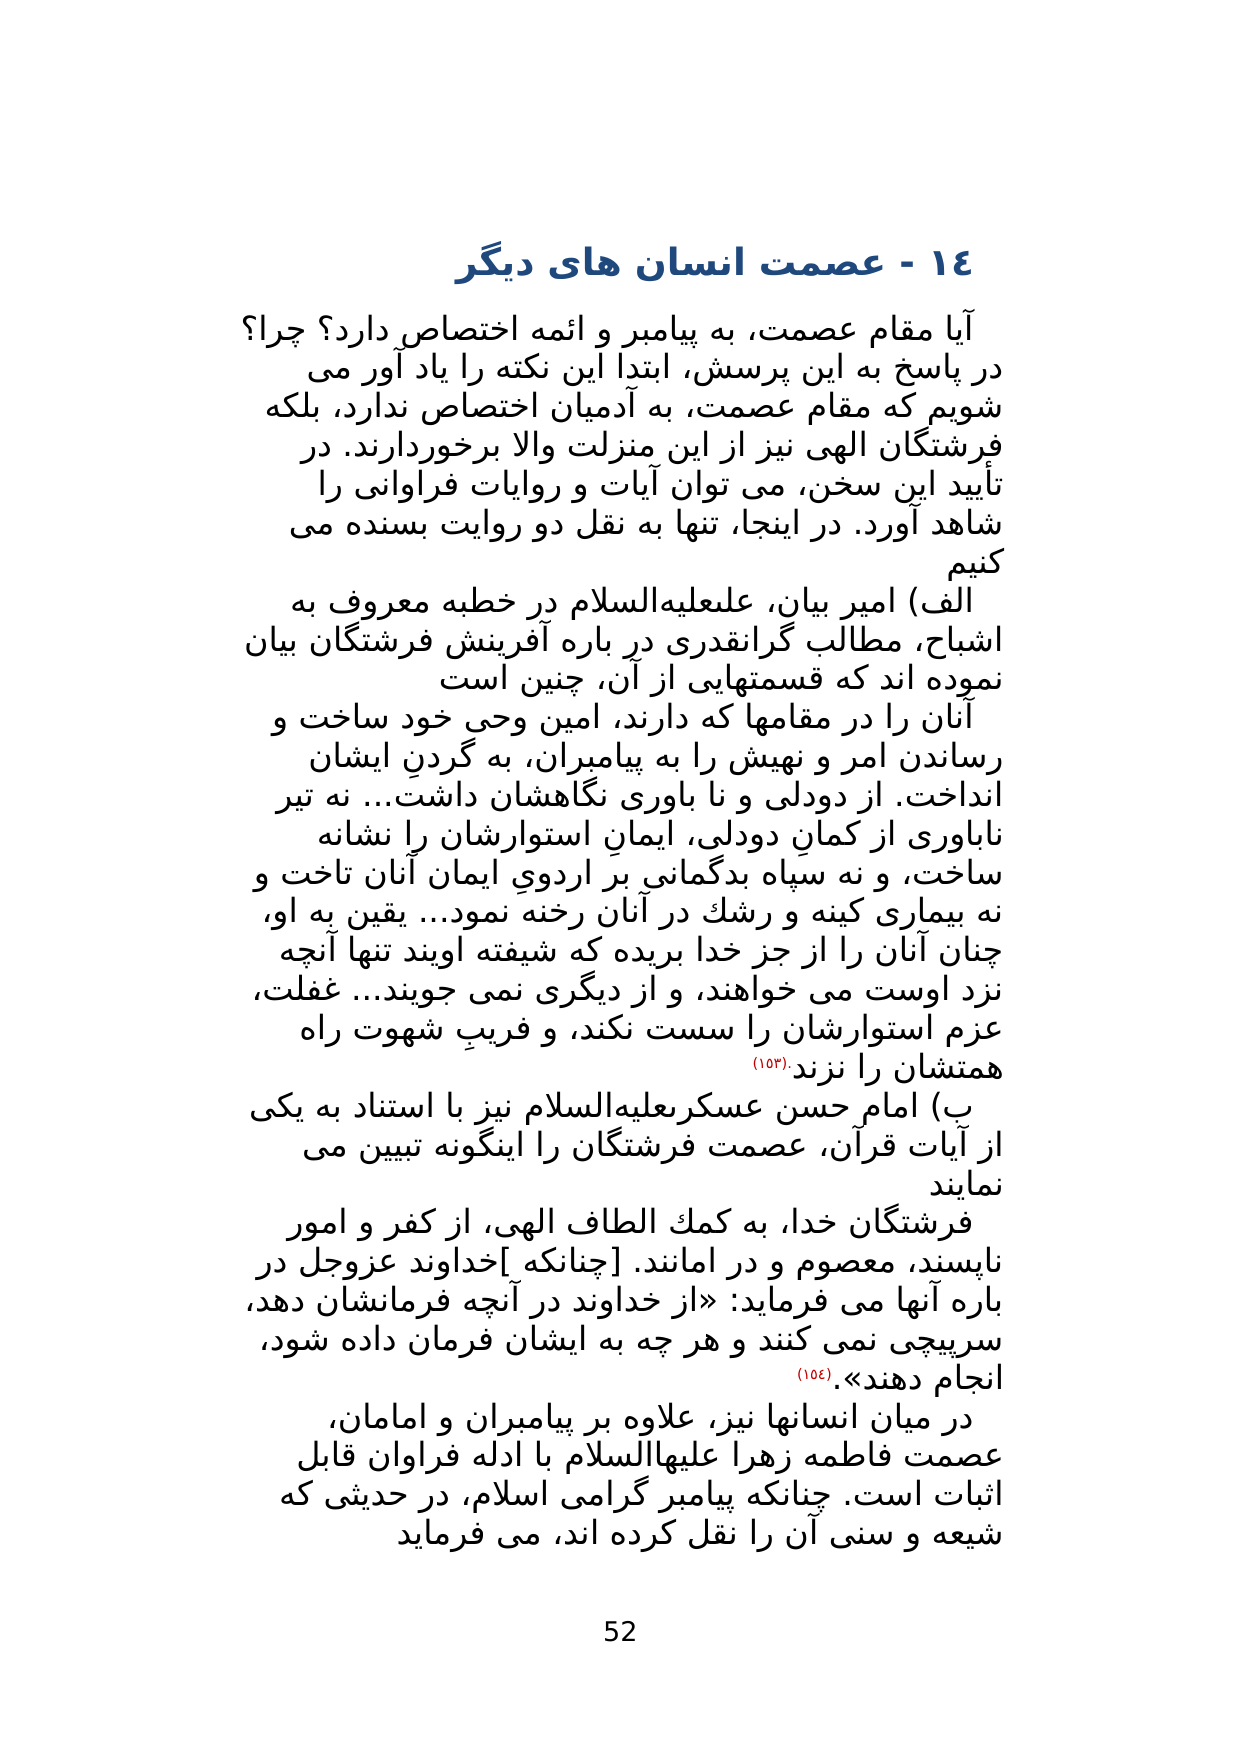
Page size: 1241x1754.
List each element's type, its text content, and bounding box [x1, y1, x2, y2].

text ب) امام حسن عسكرىعليه‌السلام نيز با استناد به يكى از آيات قرآن، عصمت فرشتگان را اينگونه تبيين مى نمايند [236, 1086, 1004, 1203]
text الف) امير بيان، علىعليه‌السلام در خطبه معروف به اشباح، مطالب گرانقدرى در باره آفرينش فرشتگان بيان نموده اند كه قسمتهايى از آن، چنين است [236, 581, 1004, 698]
text فرشتگان خدا، به كمك الطاف الهى، از كفر و امور ناپسند، معصوم و در امانند. [چنانكه ]خداوند عزوجل در باره آنها مى فرمايد: «از خداوند در آنچه فرمانشان دهد، سرپيچى نمى كنند و هر چه به ايشان فرمان داده شود، انجام دهند».(١٥٤) [236, 1203, 1004, 1397]
text در ميان انسانها نيز، علاوه بر پيامبران و امامان، عصمت فاطمه زهرا عليها‌السلام با ادله فراوان قابل اثبات است. چنانكه پيامبر گرامى اسلام، در حديثى كه شيعه و سنى آن را نقل كرده اند، مى فرمايد [236, 1397, 1004, 1552]
subtitle ١٤ - عصمت انسان هاى ديگر [236, 241, 1004, 284]
text آيا مقام عصمت، به پيامبر و ائمه اختصاص دارد؟ چرا؟ در پاسخ به اين پرسش، ابتدا اين نكته را ياد آور مى شويم كه مقام عصمت، به آدميان اختصاص ندارد، بلكه فرشتگان الهى نيز از اين منزلت والا برخوردارند. در تأييد اين سخن، مى توان آيات و روايات فراوانى را شاهد آورد. در اينجا، تنها به نقل دو روايت بسنده مى كنيم [236, 309, 1004, 581]
text آنان را در مقامها كه دارند، امين وحى خود ساخت و رساندن امر و نهيش را به پيامبران، به گردنِ ايشان انداخت. از دودلى و نا باورى نگاهشان داشت... نه تير ناباورى از كمانِ دودلى، ايمانِ استوارشان را نشانه ساخت، و نه سپاه بدگمانى بر اردوىِ ايمان آنان تاخت و نه بيمارى كينه و رشك در آنان رخنه نمود... يقين به او، چنان آنان را از جز خدا بريده كه شيفته اويند تنها آنچه نزد اوست مى خواهند، و از ديگرى نمى جويند... غفلت، عزم استوارشان را سست نكند، و فريبِ شهوت راه همتشان را نزند.(١٥٣) [236, 698, 1004, 1086]
